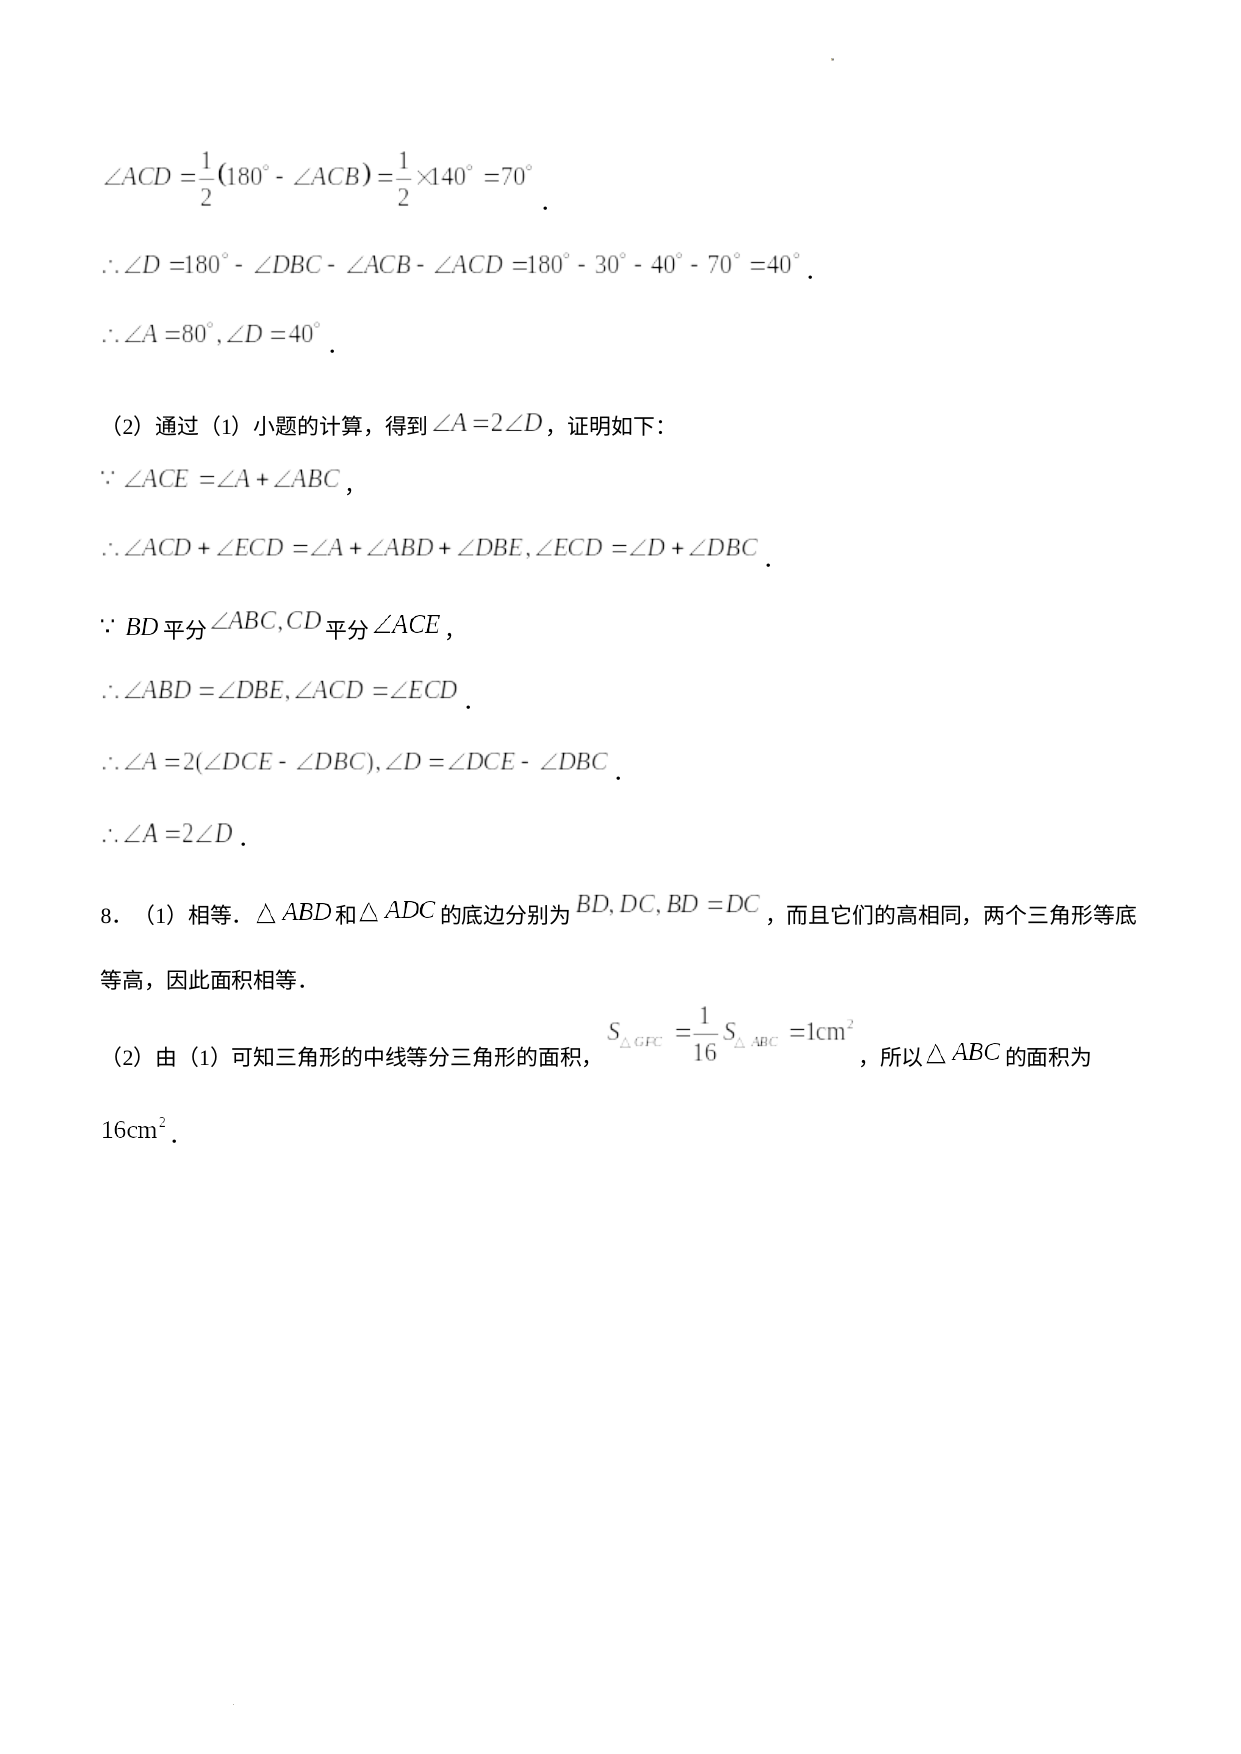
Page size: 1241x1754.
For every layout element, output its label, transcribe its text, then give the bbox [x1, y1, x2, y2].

text ． [100, 321, 1140, 386]
text 平分平分， [100, 606, 1140, 671]
text （2）通过（1）小题的计算，得到，证明如下： [100, 392, 1140, 457]
text 8．（1）相等．和的底边分别为，而且它们的高相同，两个三角形等底等高，因此面积相等． [100, 891, 1140, 995]
text ， [100, 463, 1140, 528]
text （2）由（1）可知三角形的中线等分三角形的面积，，所以的面积为． [100, 1001, 1140, 1176]
text ． [100, 534, 1140, 599]
text ． [100, 819, 1140, 884]
text ． [100, 146, 1140, 243]
text ． [100, 249, 1140, 314]
text ． [100, 677, 1140, 742]
text ． [100, 748, 1140, 813]
